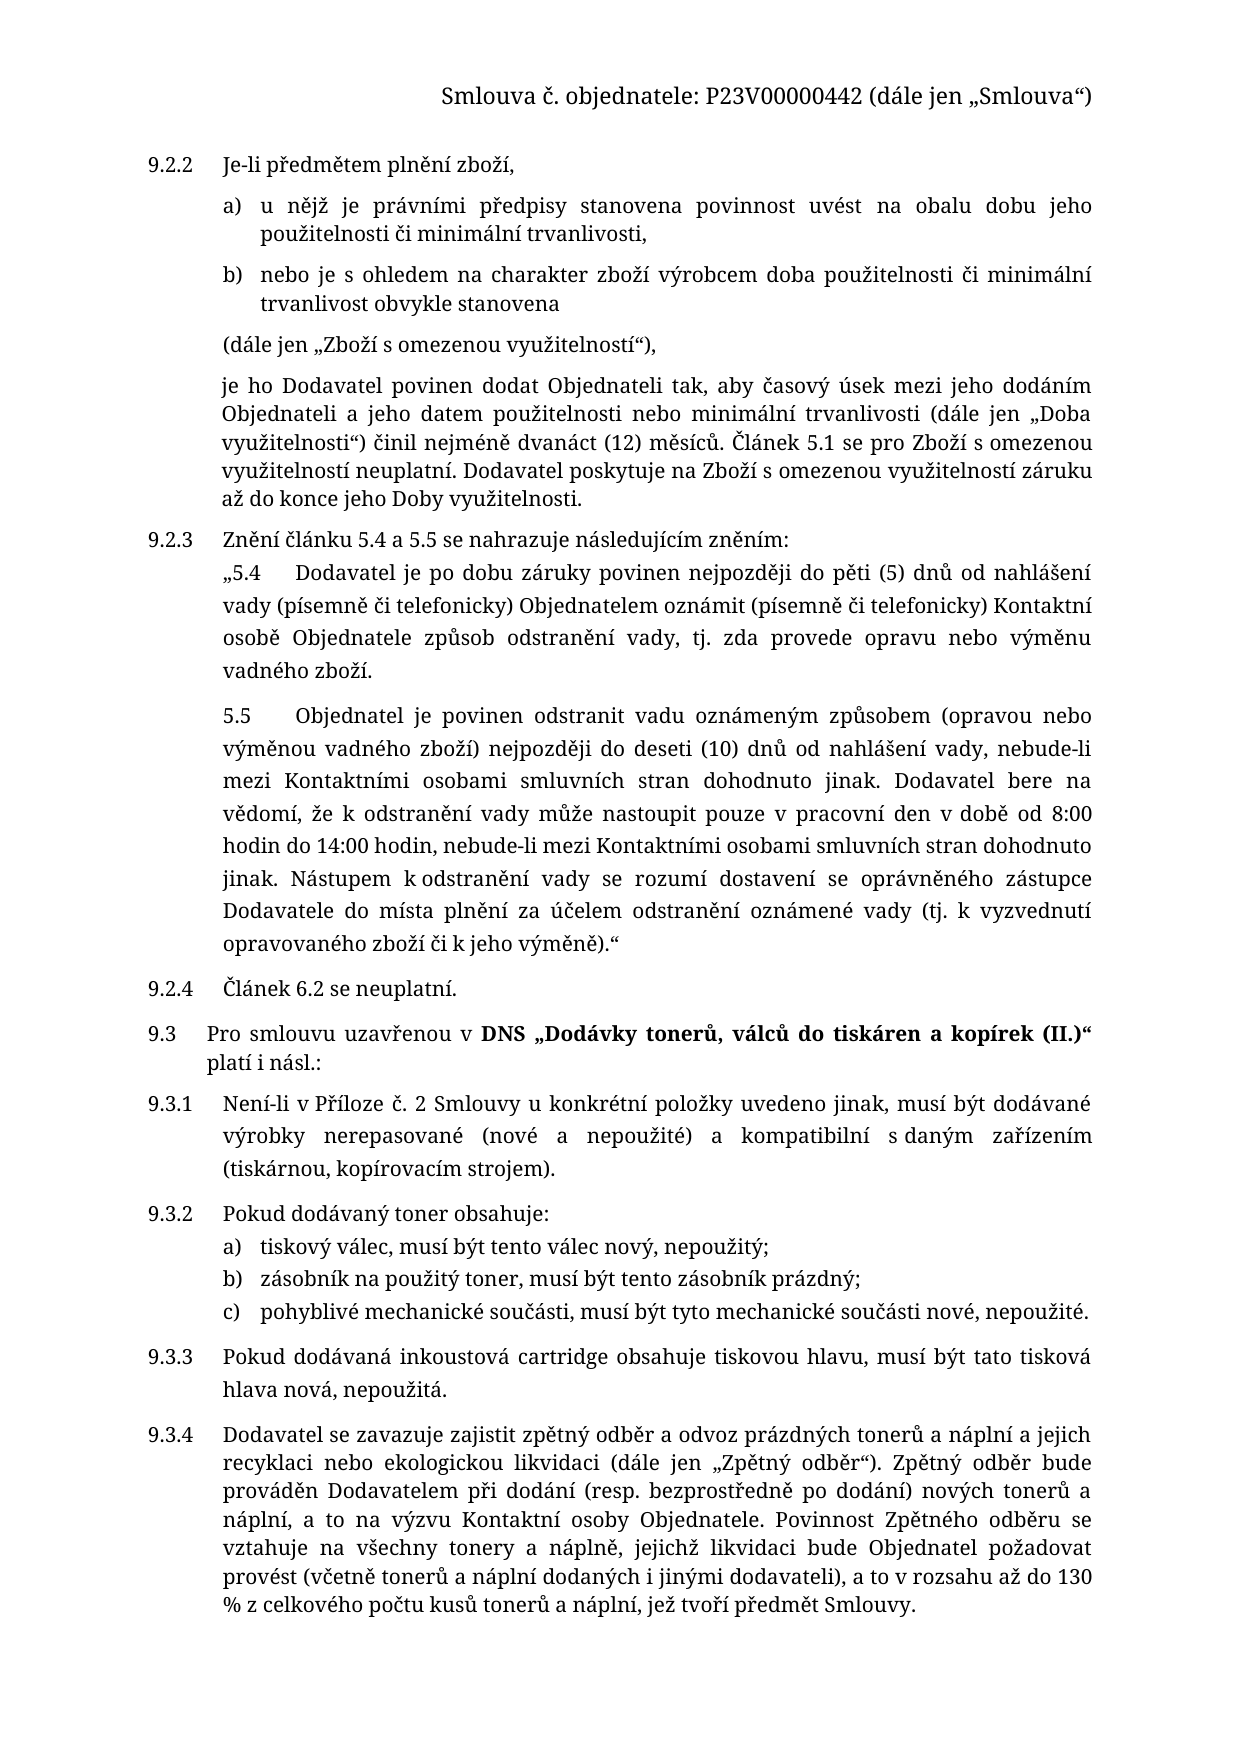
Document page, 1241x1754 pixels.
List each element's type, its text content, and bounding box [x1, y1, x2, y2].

list Článek 6.2 se neuplatní. [148, 974, 1093, 1003]
list zásobník na použitý toner, musí být tento zásobník prázdný; [223, 1264, 1093, 1293]
list Znění článku 5.4 a 5.5 se nahrazuje následujícím zněním: [148, 526, 1093, 554]
list Je-li předmětem plnění zboží, [148, 150, 1093, 179]
list Není-li v Příloze č. 2 Smlouvy u konkrétní položky uvedeno jinak, musí být dodávané výrobky nerepasované (nové a nepoužité) a kompatibilní s daným zařízením (tiskárnou, kopírovacím strojem). [148, 1089, 1093, 1182]
list Pokud dodávaný toner obsahuje: [148, 1199, 1093, 1228]
text (dále jen „Zboží s omezenou využitelností“), [223, 330, 1093, 358]
text je ho Dodavatel povinen dodat Objednateli tak, aby časový úsek mezi jeho dodáním Objednateli a jeho datem použitelnosti nebo minimální trvanlivosti (dále jen „Doba využitelnosti“) činil nejméně dvanáct (12) měsíců. Článek 5.1 se pro Zboží s omezenou využitelností neuplatní. Dodavatel poskytuje na Zboží s omezenou využitelností záruku až do konce jeho Doby využitelnosti. [221, 371, 1093, 513]
list Pro smlouvu uzavřenou v DNS „Dodávky tonerů, válců do tiskáren a kopírek (II.)“ platí i násl.: [148, 1019, 1093, 1076]
list u nějž je právními předpisy stanovena povinnost uvést na obalu dobu jeho použitelnosti či minimální trvanlivosti, [223, 191, 1093, 248]
list 5.5 Objednatel je povinen odstranit vadu oznámeným způsobem (opravou nebo výměnou vadného zboží) nejpozději do deseti (10) dnů od nahlášení vady, nebude-li mezi Kontaktními osobami smluvních stran dohodnuto jinak. Dodavatel bere na vědomí, že k odstranění vady může nastoupit pouze v pracovní den v době od 8:00 hodin do 14:00 hodin, nebude-li mezi Kontaktními osobami smluvních stran dohodnuto jinak. Nástupem k odstranění vady se rozumí dostavení se oprávněného zástupce Dodavatele do místa plnění za účelem odstranění oznámené vady (tj. k vyzvednutí opravovaného zboží či k jeho výměně).“ [223, 701, 1093, 958]
list tiskový válec, musí být tento válec nový, nepoužitý; [223, 1232, 1093, 1260]
list „5.4 Dodavatel je po dobu záruky povinen nejpozději do pěti (5) dnů od nahlášení vady (písemně či telefonicky) Objednatelem oznámit (písemně či telefonicky) Kontaktní osobě Objednatele způsob odstranění vady, tj. zda provede opravu nebo výměnu vadného zboží. [223, 558, 1093, 684]
list nebo je s ohledem na charakter zboží výrobcem doba použitelnosti či minimální trvanlivost obvykle stanovena [223, 261, 1093, 317]
list Pokud dodávaná inkoustová cartridge obsahuje tiskovou hlavu, musí být tato tisková hlava nová, nepoužitá. [148, 1342, 1093, 1403]
list Dodavatel se zavazuje zajistit zpětný odběr a odvoz prázdných tonerů a náplní a jejich recyklaci nebo ekologickou likvidaci (dále jen „Zpětný odběr“). Zpětný odběr bude prováděn Dodavatelem při dodání (resp. bezprostředně po dodání) nových tonerů a náplní, a to na výzvu Kontaktní osoby Objednatele. Povinnost Zpětného odběru se vztahuje na všechny tonery a náplně, jejichž likvidaci bude Objednatel požadovat provést (včetně tonerů a náplní dodaných i jinými dodavateli), a to v rozsahu až do 130 % z celkového počtu kusů tonerů a náplní, jež tvoří předmět Smlouvy. [148, 1420, 1093, 1619]
list pohyblivé mechanické součásti, musí být tyto mechanické součásti nové, nepoužité. [223, 1297, 1093, 1325]
